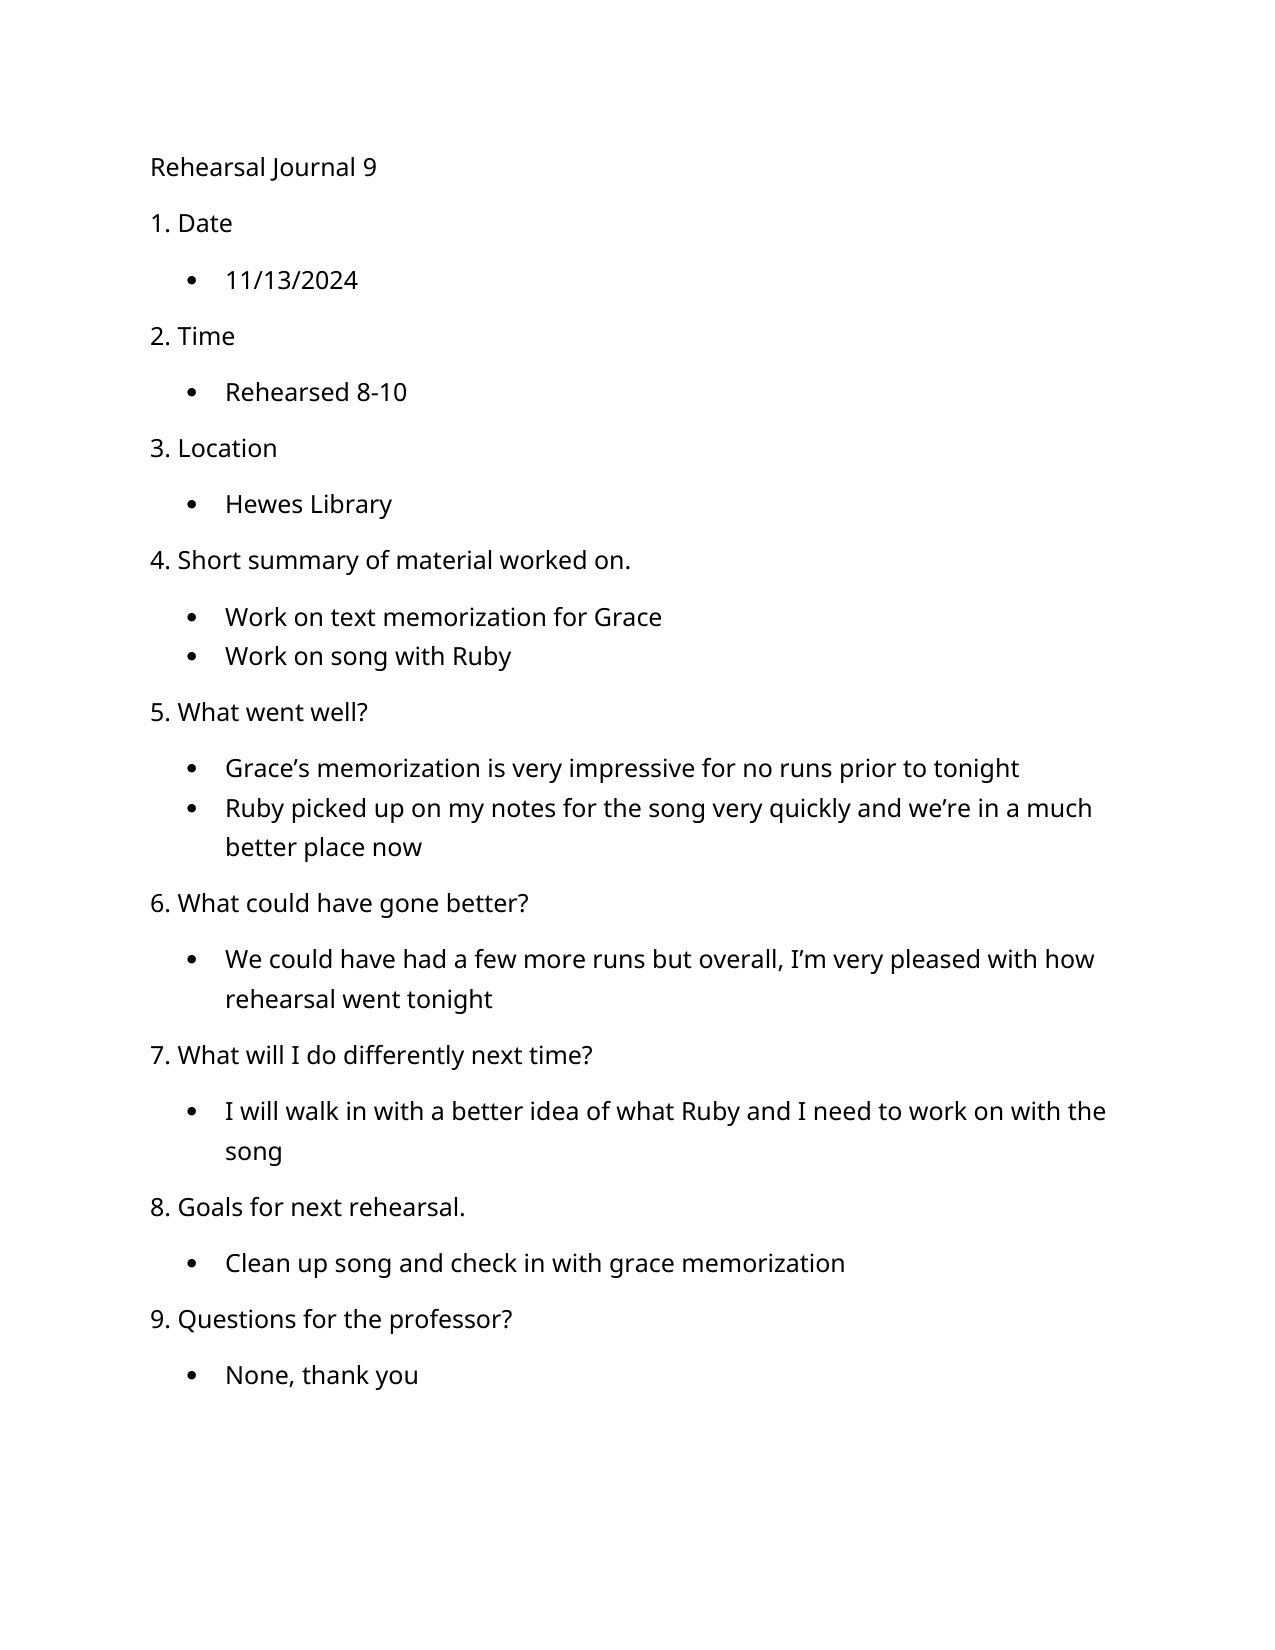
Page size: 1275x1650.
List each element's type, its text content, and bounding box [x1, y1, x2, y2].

text 4. Short summary of material worked on. [150, 543, 1125, 577]
text 2. Time [150, 318, 1125, 352]
text 1. Date [150, 206, 1125, 240]
text 3. Location [150, 431, 1125, 465]
list 11/13/2024 [187, 262, 1125, 296]
list Ruby picked up on my notes for the song very quickly and we’re in a much better place now [187, 790, 1125, 864]
list Rehearsed 8-10 [187, 374, 1125, 409]
list I will walk in with a better idea of what Ruby and I need to work on with the song [187, 1094, 1125, 1167]
text 8. Goals for next rehearsal. [150, 1189, 1125, 1224]
text 5. What went well? [150, 695, 1125, 729]
text 6. What could have gone better? [150, 886, 1125, 920]
list Work on song with Ruby [187, 639, 1125, 673]
list Hewes Library [187, 487, 1125, 521]
list We could have had a few more runs but overall, I’m very pleased with how rehearsal went tonight [187, 942, 1125, 1016]
text 9. Questions for the professor? [150, 1302, 1125, 1336]
text 7. What will I do differently next time? [150, 1038, 1125, 1072]
list None, thank you [187, 1358, 1125, 1392]
list Grace’s memorization is very impressive for no runs prior to tonight [187, 751, 1125, 785]
text Rehearsal Journal 9 [150, 150, 1125, 184]
list Work on text memorization for Grace [187, 599, 1125, 633]
list Clean up song and check in with grace memorization [187, 1246, 1125, 1280]
